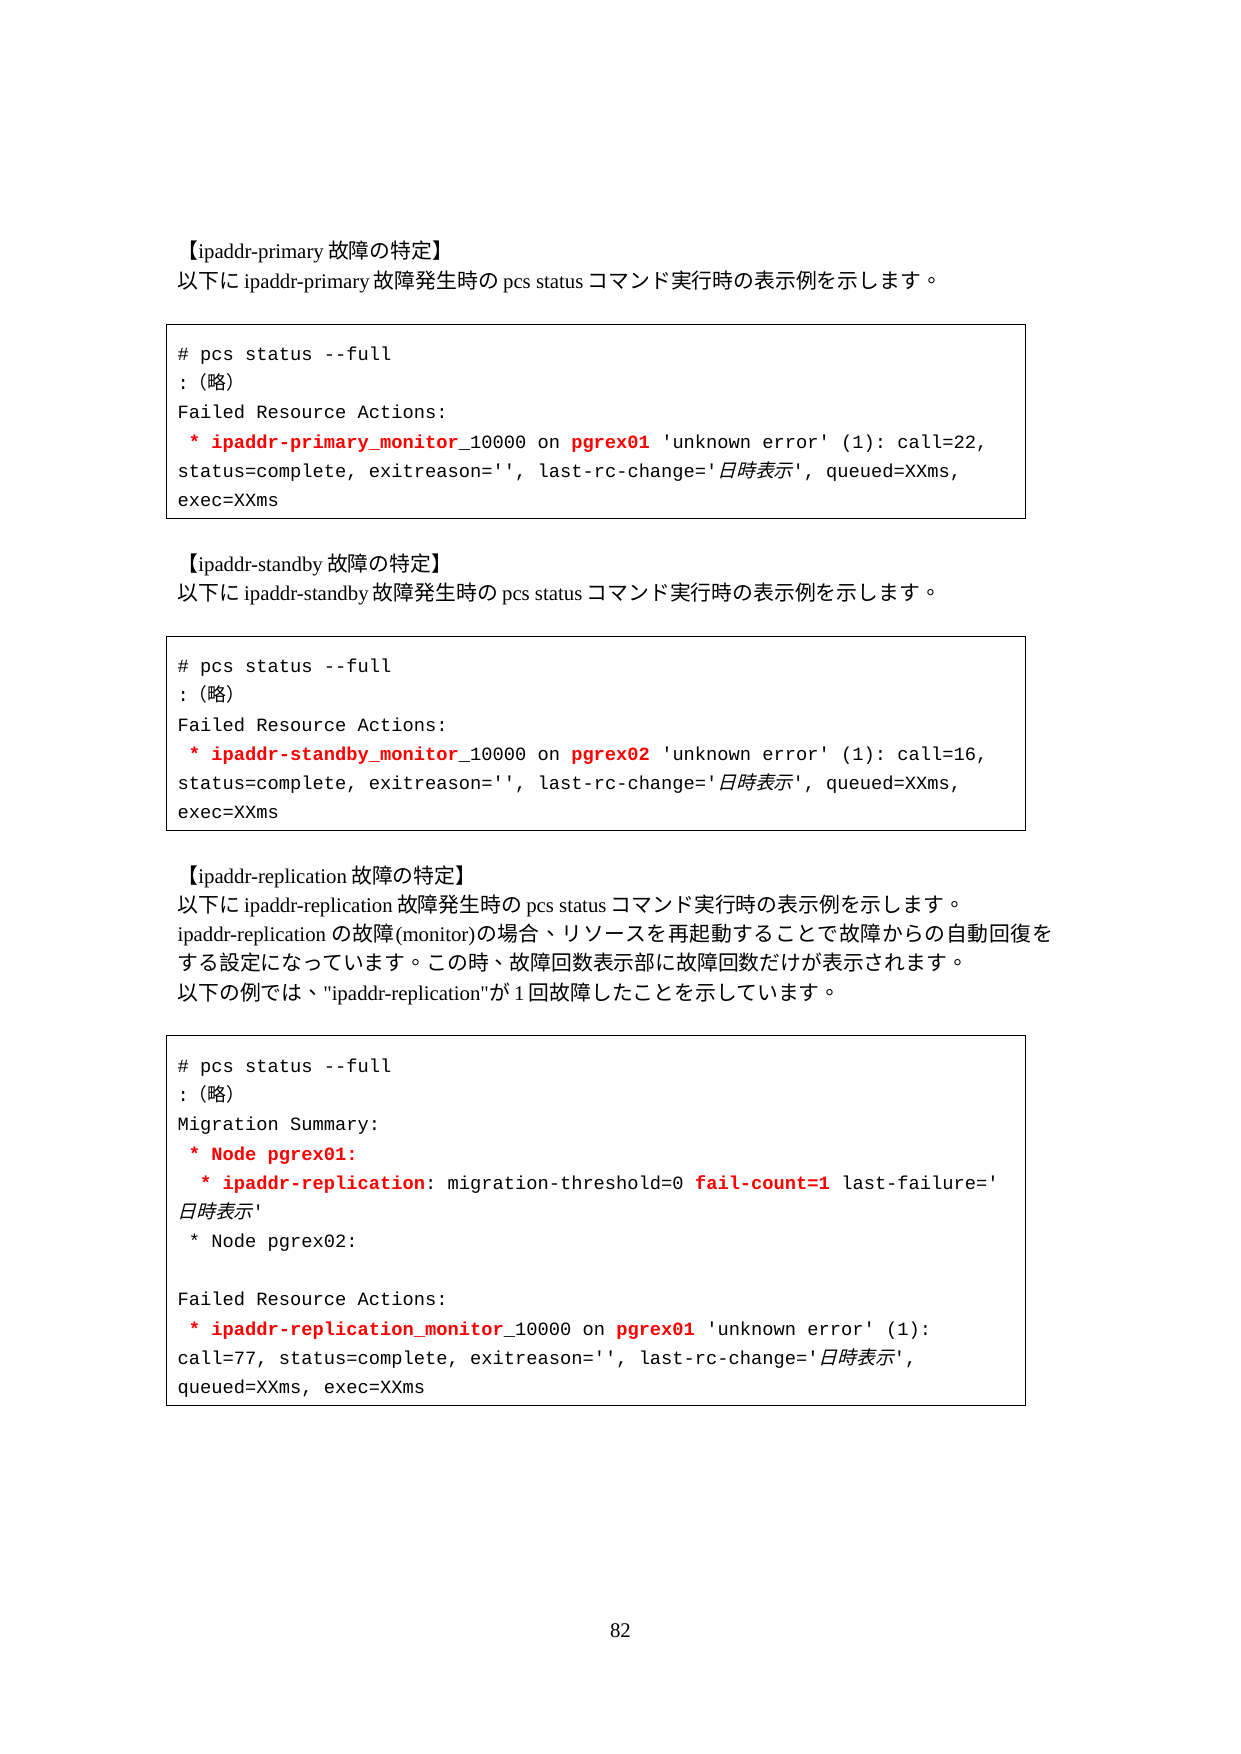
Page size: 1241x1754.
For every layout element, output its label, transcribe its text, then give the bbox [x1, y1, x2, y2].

text 【ipaddr-standby故障の特定】 [177, 548, 1054, 577]
text 以下の例では、"ipaddr-replication"が1回故障したことを示しています。 [177, 977, 1054, 1006]
text 以下にipaddr-primary故障発生時のpcs statusコマンド実行時の表示例を示します。 [177, 265, 1054, 294]
text 以下にipaddr-standby故障発生時のpcs statusコマンド実行時の表示例を示します。 [177, 577, 1054, 606]
table_header # pcs status --full :（略） Migration Summary: * Node pgrex01: * ipaddr-replication: migration-threshold=0 fail-count=1 last-failure='日時表示' * Node pgrex02: Failed Resource Actions: * ipaddr-replication_monitor_10000 on pgrex01 'unknown error' (1): call=77, status=complete, exitreason='', last-rc-change='日時表示', queued=XXms, exec=XXms [167, 1036, 1025, 1405]
text 以下にipaddr-replication故障発生時のpcs statusコマンド実行時の表示例を示します。 [177, 889, 1054, 919]
text 【ipaddr-primary故障の特定】 [177, 236, 1054, 265]
text 【ipaddr-replication故障の特定】 [177, 860, 1054, 889]
text ipaddr-replicationの故障(monitor)の場合、リソースを再起動することで故障からの自動回復をする設定になっています。この時、故障回数表示部に故障回数だけが表示されます。 [177, 919, 1054, 977]
table_header # pcs status --full :（略） Failed Resource Actions: * ipaddr-standby_monitor_10000 on pgrex02 'unknown error' (1): call=16, status=complete, exitreason='', last-rc-change='日時表示', queued=XXms, exec=XXms [167, 637, 1025, 830]
table_header # pcs status --full :（略） Failed Resource Actions: * ipaddr-primary_monitor_10000 on pgrex01 'unknown error' (1): call=22, status=complete, exitreason='', last-rc-change='日時表示', queued=XXms, exec=XXms [167, 325, 1025, 518]
